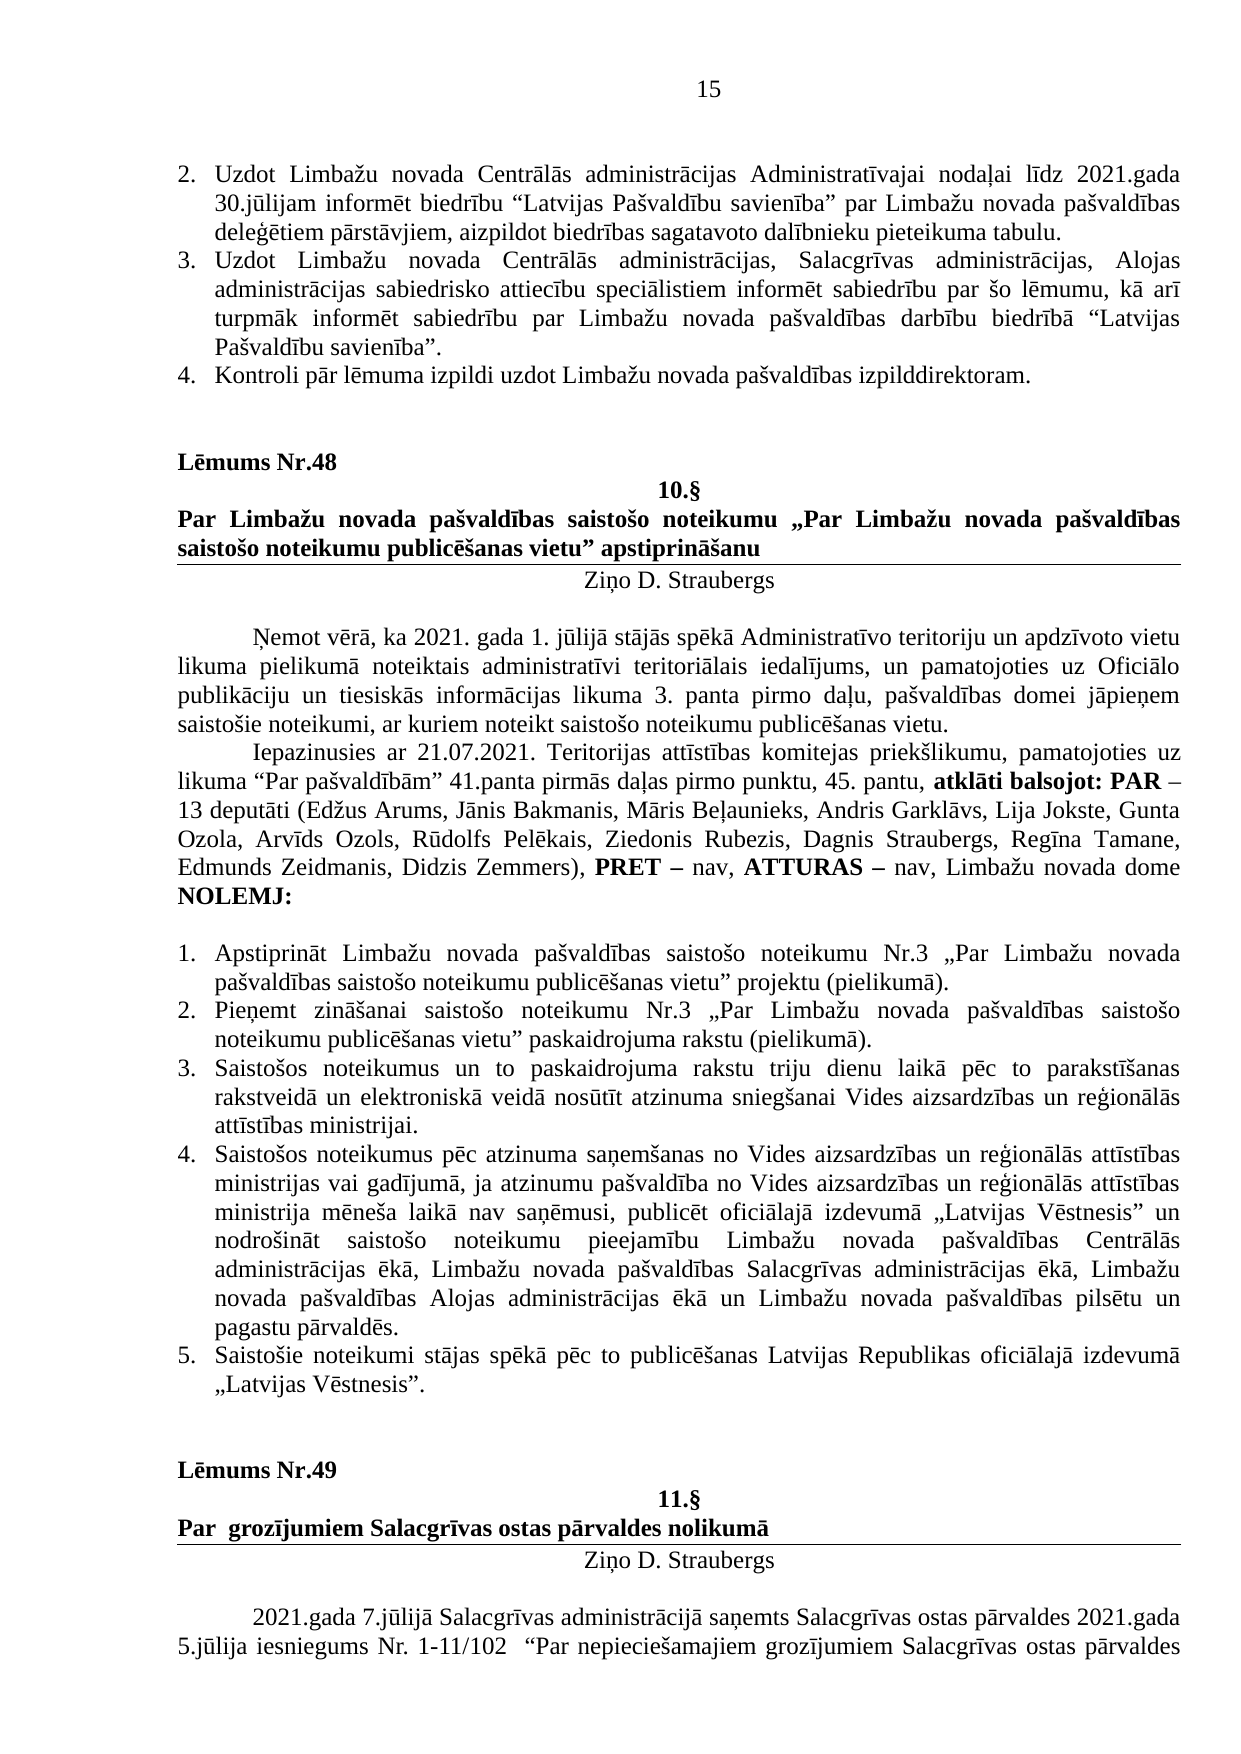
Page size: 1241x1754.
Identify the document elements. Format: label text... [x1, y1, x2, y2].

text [177, 1602, 1181, 1660]
text Ņemot vērā, ka 2021. gada 1. jūlijā stājās spēkā Administratīvo teritoriju un apdzīvoto vietu likuma pielikumā noteiktais administratīvi teritoriālais iedalījums, un pamatojoties uz Oficiālo publikāciju un tiesiskās informācijas likuma 3. panta pirmo daļu, pašvaldības domei jāpieņem saistošie noteikumi, ar kuriem noteikt saistošo noteikumu publicēšanas vietu. [177, 622, 1181, 737]
list Pieņemt zināšanai saistošo noteikumu Nr.3 „Par Limbažu novada pašvaldības saistošo noteikumu publicēšanas vietu” paskaidrojuma rakstu (pielikumā). [177, 996, 1181, 1053]
text Par grozījumiem Salacgrīvas ostas pārvaldes nolikumā [177, 1513, 1181, 1544]
list Kontroli pār lēmuma izpildi uzdot Limbažu novada pašvaldības izpilddirektoram. [177, 361, 1181, 389]
list Saistošos noteikumus pēc atzinuma saņemšanas no Vides aizsardzības un reģionālās attīstības ministrijas vai gadījumā, ja atzinumu pašvaldība no Vides aizsardzības un reģionālās attīstības ministrija mēneša laikā nav saņēmusi, publicēt oficiālajā izdevumā „Latvijas Vēstnesis” un nodrošināt saistošo noteikumu pieejamību Limbažu novada pašvaldības Centrālās administrācijas ēkā, Limbažu novada pašvaldības Salacgrīvas administrācijas ēkā, Limbažu novada pašvaldības Alojas administrācijas ēkā un Limbažu novada pašvaldības pilsētu un pagastu pārvaldēs. [177, 1139, 1181, 1341]
list Apstiprināt Limbažu novada pašvaldības saistošo noteikumu Nr.3 „Par Limbažu novada pašvaldības saistošo noteikumu publicēšanas vietu” projektu (pielikumā). [177, 938, 1181, 996]
list Uzdot Limbažu novada Centrālās administrācijas Administratīvajai nodaļai līdz 2021.gada 30.jūlijam informēt biedrību “Latvijas Pašvaldību savienība” par Limbažu novada pašvaldības deleģētiem pārstāvjiem, aizpildot biedrības sagatavoto dalībnieku pieteikuma tabulu. [177, 159, 1181, 246]
text Par Limbažu novada pašvaldības saistošo noteikumu „Par Limbažu novada pašvaldības saistošo noteikumu publicēšanas vietu” apstiprināšanu [177, 504, 1181, 564]
text Lēmums Nr.49 [177, 1456, 1181, 1484]
text Ziņo D. Straubergs [177, 1545, 1181, 1574]
text Ziņo D. Straubergs [177, 565, 1181, 594]
list Saistošie noteikumi stājas spēkā pēc to publicēšanas Latvijas Republikas oficiālajā izdevumā „Latvijas Vēstnesis”. [177, 1341, 1181, 1398]
text Iepazinusies ar 21.07.2021. Teritorijas attīstības komitejas priekšlikumu, pamatojoties uz likuma “Par pašvaldībām” 41.panta pirmās daļas pirmo punktu, 45. pantu, atklāti balsojot: PAR – 13 deputāti (Edžus Arums, Jānis Bakmanis, Māris Beļaunieks, Andris Garklāvs, Lija Jokste, Gunta Ozola, Arvīds Ozols, Rūdolfs Pelēkais, Ziedonis Rubezis, Dagnis Straubergs, Regīna Tamane, Edmunds Zeidmanis, Didzis Zemmers), PRET – nav, ATTURAS – nav, Limbažu novada dome NOLEMJ: [177, 737, 1181, 910]
text 10.§ [177, 476, 1181, 504]
text Lēmums Nr.48 [177, 447, 1181, 476]
list Uzdot Limbažu novada Centrālās administrācijas, Salacgrīvas administrācijas, Alojas administrācijas sabiedrisko attiecību speciālistiem informēt sabiedrību par šo lēmumu, kā arī turpmāk informēt sabiedrību par Limbažu novada pašvaldības darbību biedrībā “Latvijas Pašvaldību savienība”. [177, 246, 1181, 361]
list Saistošos noteikumus un to paskaidrojuma rakstu triju dienu laikā pēc to parakstīšanas rakstveidā un elektroniskā veidā nosūtīt atzinuma sniegšanai Vides aizsardzības un reģionālās attīstības ministrijai. [177, 1053, 1181, 1139]
text 11.§ [177, 1484, 1181, 1513]
